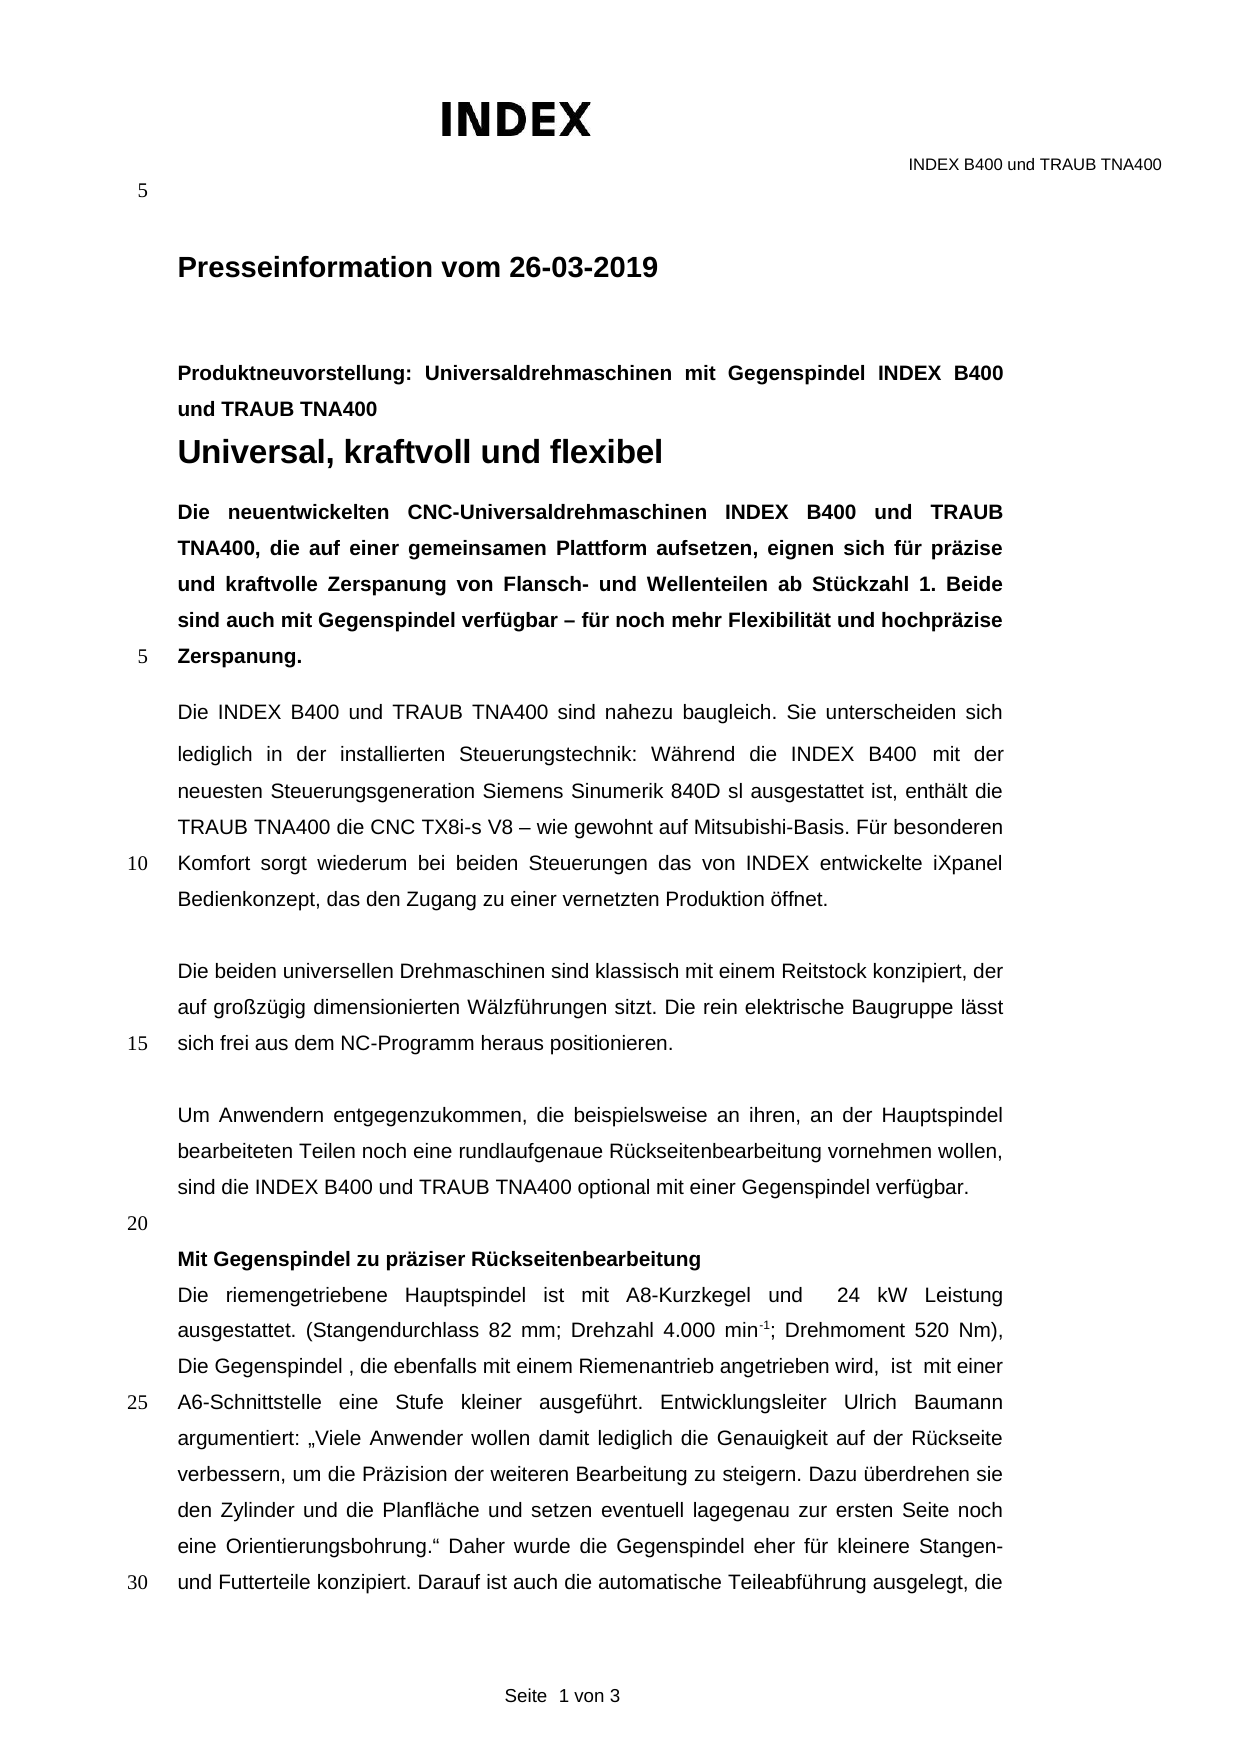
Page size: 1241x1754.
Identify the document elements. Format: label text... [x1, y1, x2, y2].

text Die neuentwickelten CNC-Universaldrehmaschinen INDEX B400 und TRAUB TNA400, die auf einer gemeinsamen Plattform aufsetzen, eignen sich für präzise und kraftvolle Zerspanung von Flansch- und Wellenteilen ab Stückzahl 1. Beide sind auch mit Gegenspindel verfügbar – für noch mehr Flexibilität und hochpräzise Zerspanung. [177, 500, 1004, 667]
text Die beiden universellen Drehmaschinen sind klassisch mit einem Reitstock konzipiert, der auf großzügig dimensionierten Wälzführungen sitzt. Die rein elektrische Baugruppe lässt sich frei aus dem NC-Programm heraus positionieren. [177, 959, 1004, 1055]
text Die INDEX B400 und TRAUB TNA400 sind nahezu baugleich. Sie unterscheiden sich lediglich in der installierten Steuerungstechnik: Während die INDEX B400 mit der neuesten Steuerungsgeneration Siemens Sinumerik 840D sl ausgestattet ist, enthält die TRAUB TNA400 die CNC TX8i-s V8 – wie gewohnt auf Mitsubishi-Basis. Für besonderen Komfort sorgt wiederum bei beiden Steuerungen das von INDEX entwickelte iXpanel Bedienkonzept, das den Zugang zu einer vernetzten Produktion öffnet. [177, 700, 1004, 911]
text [177, 1282, 1004, 1594]
text Mit Gegenspindel zu präziser Rückseitenbearbeitung [177, 1246, 1004, 1270]
text Um Anwendern entgegenzukommen, die beispielsweise an ihren, an der Hauptspindel bearbeiteten Teilen noch eine rundlaufgenaue Rückseitenbearbeitung vornehmen wollen, sind die INDEX B400 und TRAUB TNA400 optional mit einer Gegenspindel verfügbar. [177, 1103, 1004, 1198]
text Presseinformation vom 26-03-2019 [177, 250, 1004, 284]
picture [442, 102, 591, 136]
text Produktneuvorstellung: Universaldrehmaschinen mit Gegenspindel INDEX B400 und TRAUB TNA400 [177, 361, 1004, 421]
text Universal, kraftvoll und flexibel [177, 432, 1004, 471]
